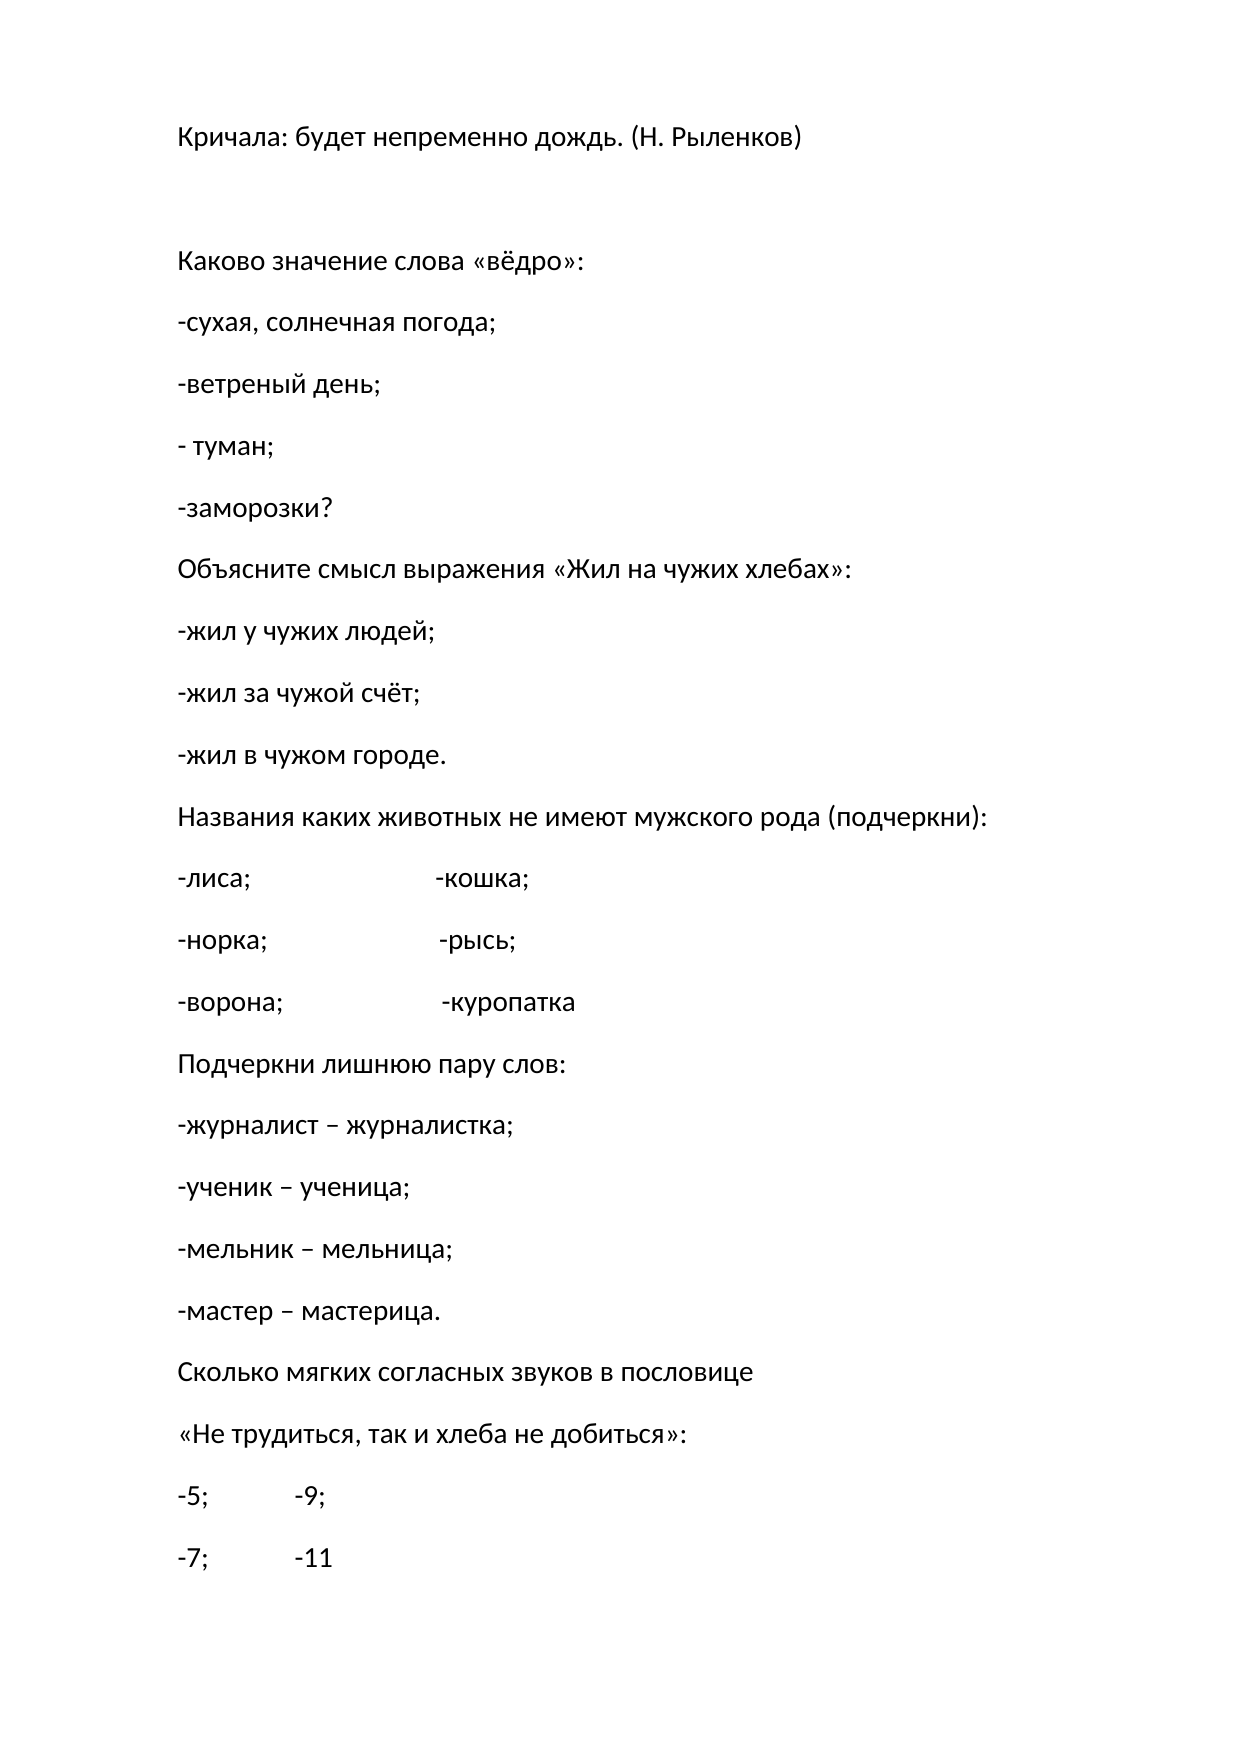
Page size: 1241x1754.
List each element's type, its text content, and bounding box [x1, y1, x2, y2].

text -ворона; -куропатка [177, 983, 1152, 1018]
text -мельник – мельница; [177, 1230, 1152, 1266]
text -ветреный день; [177, 365, 1152, 401]
text Каково значение слова «вёдро»: [177, 242, 1152, 277]
text «Не трудиться, так и хлеба не добиться»: [177, 1415, 1152, 1451]
text -мастер – мастерица. [177, 1292, 1152, 1327]
text Подчеркни лишнюю пару слов: [177, 1045, 1152, 1080]
text Кричала: будет непременно дождь. (Н. Рыленков) [177, 118, 1152, 154]
text Названия каких животных не имеют мужского рода (подчеркни): [177, 798, 1152, 833]
text Объясните смысл выражения «Жил на чужих хлебах»: [177, 551, 1152, 586]
text -жил у чужих людей; [177, 612, 1152, 648]
text -жил в чужом городе. [177, 736, 1152, 771]
text -7; -11 [177, 1539, 1152, 1574]
text -норка; -рысь; [177, 921, 1152, 957]
text -сухая, солнечная погода; [177, 303, 1152, 339]
text -журналист – журналистка; [177, 1106, 1152, 1142]
text -ученик – ученица; [177, 1168, 1152, 1204]
text - туман; [177, 427, 1152, 463]
text -заморозки? [177, 489, 1152, 524]
text -жил за чужой счёт; [177, 674, 1152, 710]
text -лиса; -кошка; [177, 859, 1152, 895]
text -5; -9; [177, 1477, 1152, 1513]
text Сколько мягких согласных звуков в пословице [177, 1353, 1152, 1389]
